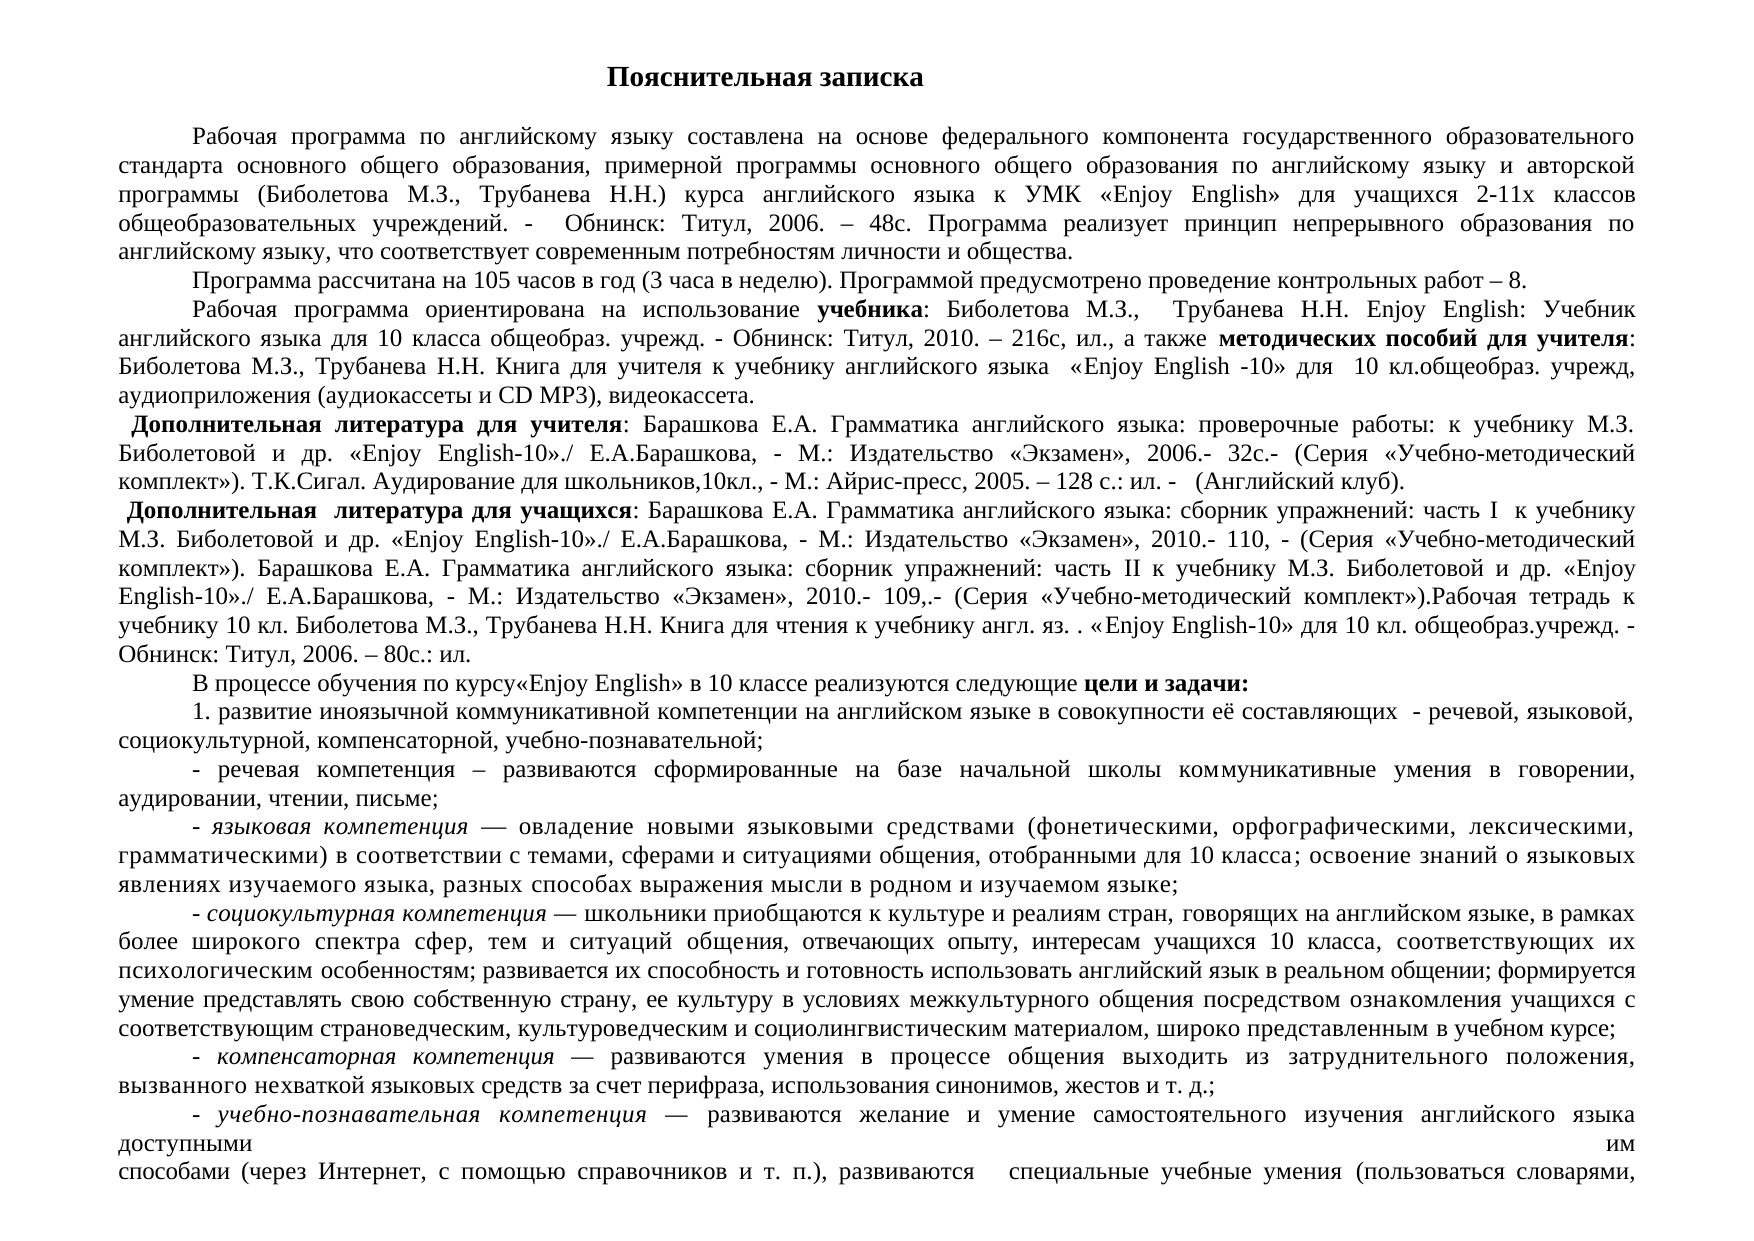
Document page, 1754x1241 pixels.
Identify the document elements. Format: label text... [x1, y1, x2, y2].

text - компенсаторная компетенция — развиваются умения в процессе общения выходить из затруднительного положения, вызванного нехваткой языковых средств за счет перифраза, использования синонимов, жестов и т. д.; [118, 1041, 1636, 1099]
text Программа рассчитана на 105 часов в год (3 часа в неделю). Программой предусмотрено проведение контрольных работ – 8. [118, 265, 1636, 294]
text - социокультурная компетенция — школьники приобщаются к культуре и реалиям стран, говорящих на английском языке, в рамках более широкого спектра сфер, тем и ситуаций общения, отвечающих опыту, интересам учащихся 10 класса, соответствующих их психологическим особенностям; развивается их способность и готовность использовать английский язык в реальном общении; формируется умение представлять свою собственную страну, ее культуру в условиях межкультурного общения посредством ознакомления учащихся с соответствующим страноведческим, культуроведческим и социолингвистическим материалом, широко представленным в учебном курсе; [118, 898, 1636, 1041]
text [118, 1099, 1636, 1185]
text Дополнительная литература для учителя: Барашкова Е.А. Грамматика английского языка: проверочные работы: к учебнику М.З. Биболетовой и др. «Enjoy English-10»./ Е.А.Барашкова, - М.: Издательство «Экзамен», 2006.- 32с.- (Серия «Учебно-методический комплект»). Т.К.Сигал. Аудирование для школьников,10кл., - М.: Айрис-пресс, 2005. – 128 с.: ил. - (Английский клуб). [118, 409, 1636, 495]
text Рабочая программа по английскому языку составлена на основе федерального компонента государственного образовательного стандарта основного общего образования, примерной программы основного общего образования по английскому языку и авторской программы (Биболетова М.З., Трубанева Н.Н.) курса английского языка к УМК «Enjoy English» для учащихся 2-11х классов общеобразовательных учреждений. - Обнинск: Титул, 2006. – 48с. Программа реализует принцип непрерывного образования по английскому языку, что соответствует современным потребностям личности и общества. [118, 121, 1636, 265]
text Рабочая программа ориентирована на использование учебника: Биболетова М.З., Трубанева Н.Н. Enjoy English: Учебник английского языка для 10 класса общеобраз. учрежд. - Обнинск: Титул, 2010. – 216с, ил., а также методических пособий для учителя: Биболетова М.З., Трубанева Н.Н. Книга для учителя к учебнику английского языка «Enjoy English -10» для 10 кл.общеобраз. учрежд, аудиоприложения (аудиокассеты и CD MP3), видеокассета. [118, 294, 1636, 409]
text 1. развитие иноязычной коммуникативной компетенции на английском языке в совокупности её составляющих - речевой, языковой, социокультурной, компенсаторной, учебно-познавательной; [118, 696, 1636, 754]
text - языковая компетенция — овладение новыми языковыми средствами (фонетическими, орфографическими, лексическими, грамматическими) в соответствии с темами, сферами и ситуациями общения, отобранными для 10 класса; освоение знаний о языковых явлениях изучаемого языка, разных способах выражения мысли в родном и изучаемом языке; [118, 811, 1636, 898]
text - речевая компетенция – развиваются сформированные на базе начальной школы коммуникативные умения в говорении, аудировании, чтении, письме; [118, 754, 1636, 811]
text Дополнительная литература для учащихся: Барашкова Е.А. Грамматика английского языка: сборник упражнений: часть I к учебнику М.З. Биболетовой и др. «Enjoy English-10»./ Е.А.Барашкова, - М.: Издательство «Экзамен», 2010.- 110, - (Серия «Учебно-методический комплект»). Барашкова Е.А. Грамматика английского языка: сборник упражнений: часть II к учебнику М.З. Биболетовой и др. «Enjoy English-10»./ Е.А.Барашкова, - М.: Издательство «Экзамен», 2010.- 109,.- (Серия «Учебно-методический комплект»).Рабочая тетрадь к учебнику 10 кл. Биболетова М.З., Трубанева Н.Н. Книга для чтения к учебнику англ. яз. . «Enjoy English-10» для 10 кл. общеобраз.учрежд. - Обнинск: Титул, 2006. – 80с.: ил. [118, 495, 1636, 668]
text В процессе обучения по курсу«Enjoy English» в 10 классе реализуются следующие цели и задачи: [118, 668, 1636, 696]
text Пояснительная записка [118, 59, 1636, 93]
